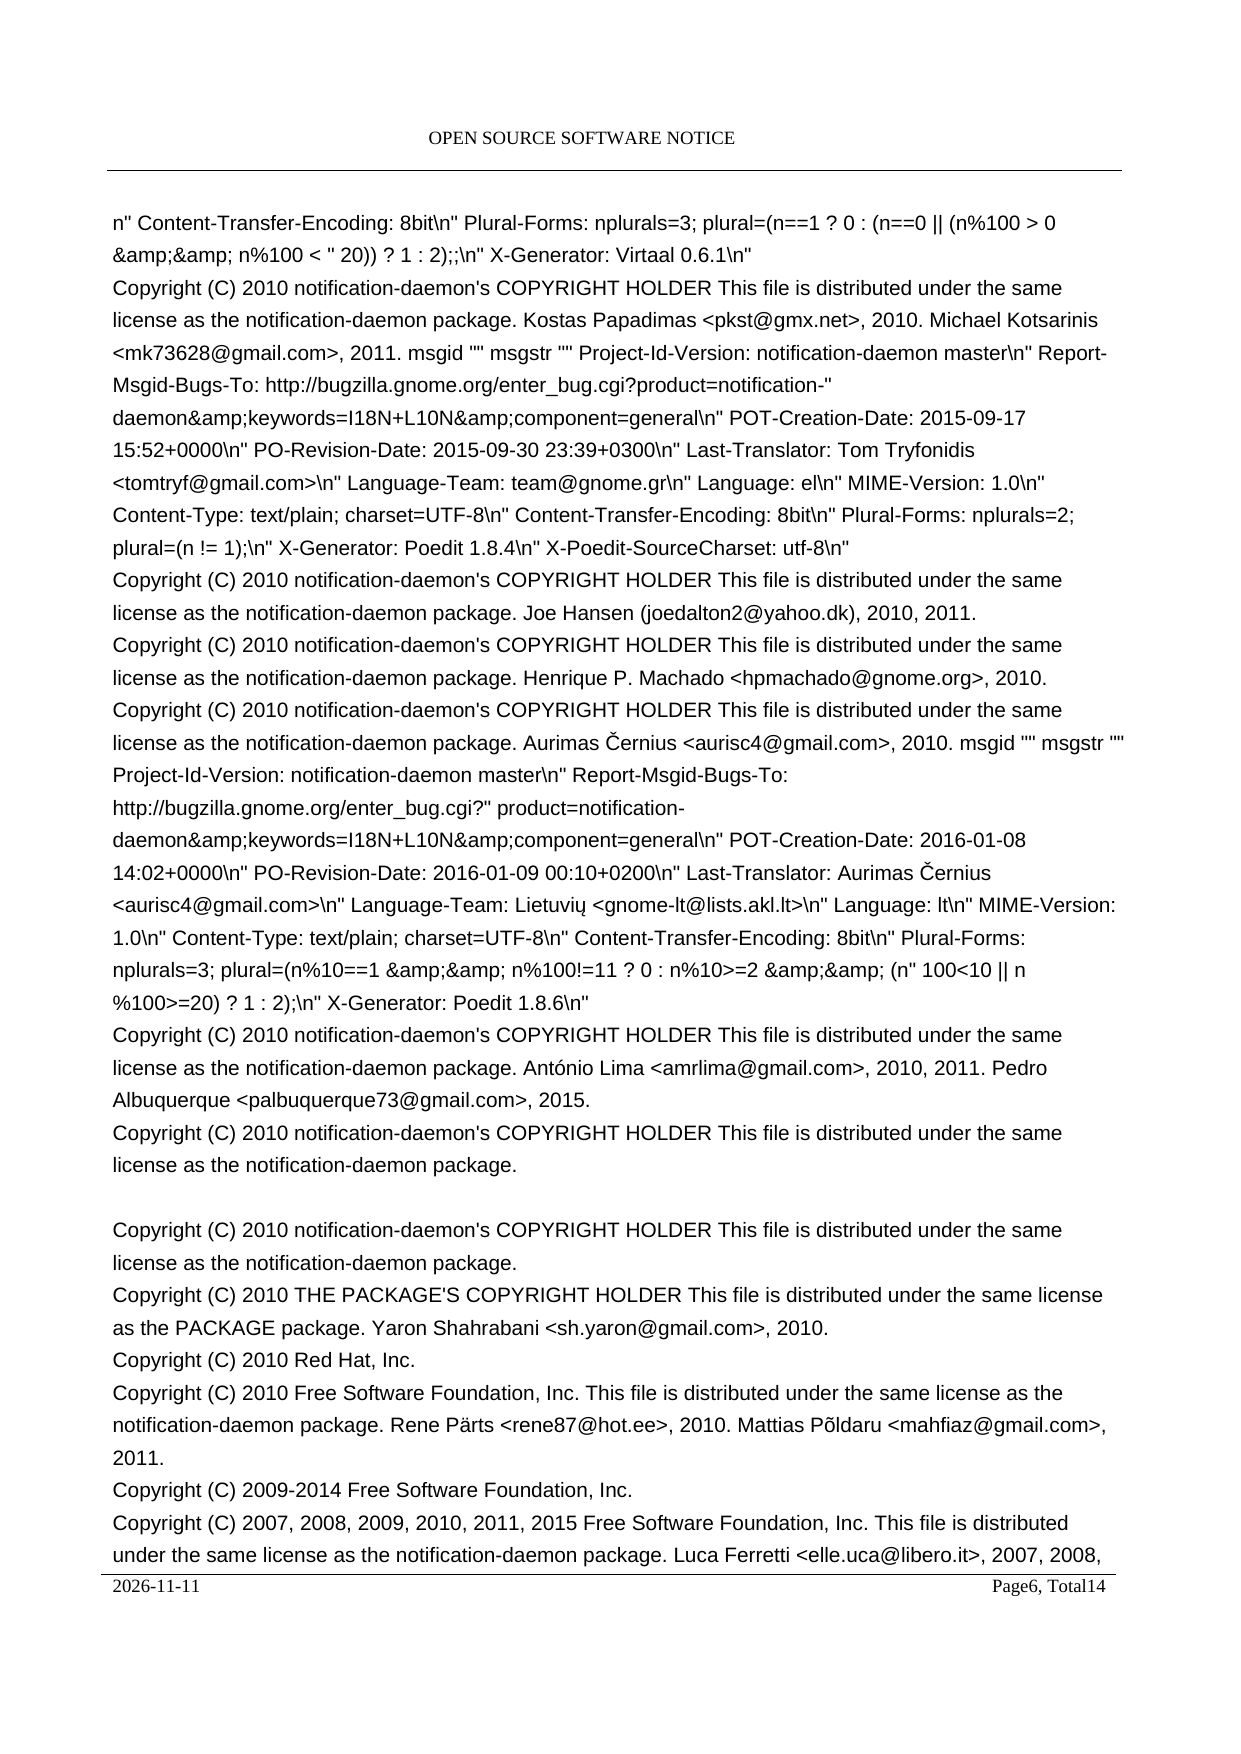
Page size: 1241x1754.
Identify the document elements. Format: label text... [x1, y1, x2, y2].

text Copyright (C) 2010 THE PACKAGE'S COPYRIGHT HOLDER This file is distributed under the same license as the PACKAGE package. Yaron Shahrabani <sh.yaron@gmail.com>, 2010. [112, 1279, 1128, 1344]
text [112, 1506, 1128, 1571]
text Copyright (C) 2010 notification-daemon's COPYRIGHT HOLDER This file is distributed under the same license as the notification-daemon package. Aurimas Černius <aurisc4@gmail.com>, 2010. msgid "" msgstr "" Project-Id-Version: notification-daemon master\n" Report-Msgid-Bugs-To: http://bugzilla.gnome.org/enter_bug.cgi?" product=notification-daemon&amp;keywords=I18N+L10N&amp;component=general\n" POT-Creation-Date: 2016-01-08 14:02+0000\n" PO-Revision-Date: 2016-01-09 00:10+0200\n" Last-Translator: Aurimas Černius <aurisc4@gmail.com>\n" Language-Team: Lietuvių <gnome-lt@lists.akl.lt>\n" Language: lt\n" MIME-Version: 1.0\n" Content-Type: text/plain; charset=UTF-8\n" Content-Transfer-Encoding: 8bit\n" Plural-Forms: nplurals=3; plural=(n%10==1 &amp;&amp; n%100!=11 ? 0 : n%10>=2 &amp;&amp; (n" 100<10 || n%100>=20) ? 1 : 2);\n" X-Generator: Poedit 1.8.6\n" [112, 694, 1128, 1019]
text Copyright (C) 2010 notification-daemon's COPYRIGHT HOLDER This file is distributed under the same license as the notification-daemon package. [112, 1214, 1128, 1279]
text Copyright (C) 2010 notification-daemon's COPYRIGHT HOLDER This file is distributed under the same license as the notification-daemon package. António Lima <amrlima@gmail.com>, 2010, 2011. Pedro Albuquerque <palbuquerque73@gmail.com>, 2015. [112, 1019, 1128, 1116]
text Copyright (C) 2010 Red Hat, Inc. [112, 1344, 1128, 1376]
text Copyright (C) 2010 notification-daemon's COPYRIGHT HOLDER This file is distributed under the same license as the notification-daemon package. [112, 1116, 1128, 1214]
text Copyright (C) 2010 Free Software Foundation, Inc. This file is distributed under the same license as the notification-daemon package. Rene Pärts <rene87@hot.ee>, 2010. Mattias Põldaru <mahfiaz@gmail.com>, 2011. [112, 1376, 1128, 1474]
text Copyright (C) 2009-2014 Free Software Foundation, Inc. [112, 1474, 1128, 1506]
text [112, 206, 1128, 271]
text Copyright (C) 2010 notification-daemon's COPYRIGHT HOLDER This file is distributed under the same license as the notification-daemon package. Kostas Papadimas <pkst@gmx.net>, 2010. Michael Kotsarinis <mk73628@gmail.com>, 2011. msgid "" msgstr "" Project-Id-Version: notification-daemon master\n" Report-Msgid-Bugs-To: http://bugzilla.gnome.org/enter_bug.cgi?product=notification-" daemon&amp;keywords=I18N+L10N&amp;component=general\n" POT-Creation-Date: 2015-09-17 15:52+0000\n" PO-Revision-Date: 2015-09-30 23:39+0300\n" Last-Translator: Tom Tryfonidis <tomtryf@gmail.com>\n" Language-Team: team@gnome.gr\n" Language: el\n" MIME-Version: 1.0\n" Content-Type: text/plain; charset=UTF-8\n" Content-Transfer-Encoding: 8bit\n" Plural-Forms: nplurals=2; plural=(n != 1);\n" X-Generator: Poedit 1.8.4\n" X-Poedit-SourceCharset: utf-8\n" [112, 271, 1128, 564]
text Copyright (C) 2010 notification-daemon's COPYRIGHT HOLDER This file is distributed under the same license as the notification-daemon package. Henrique P. Machado <hpmachado@gnome.org>, 2010. [112, 629, 1128, 694]
text Copyright (C) 2010 notification-daemon's COPYRIGHT HOLDER This file is distributed under the same license as the notification-daemon package. Joe Hansen (joedalton2@yahoo.dk), 2010, 2011. [112, 564, 1128, 629]
